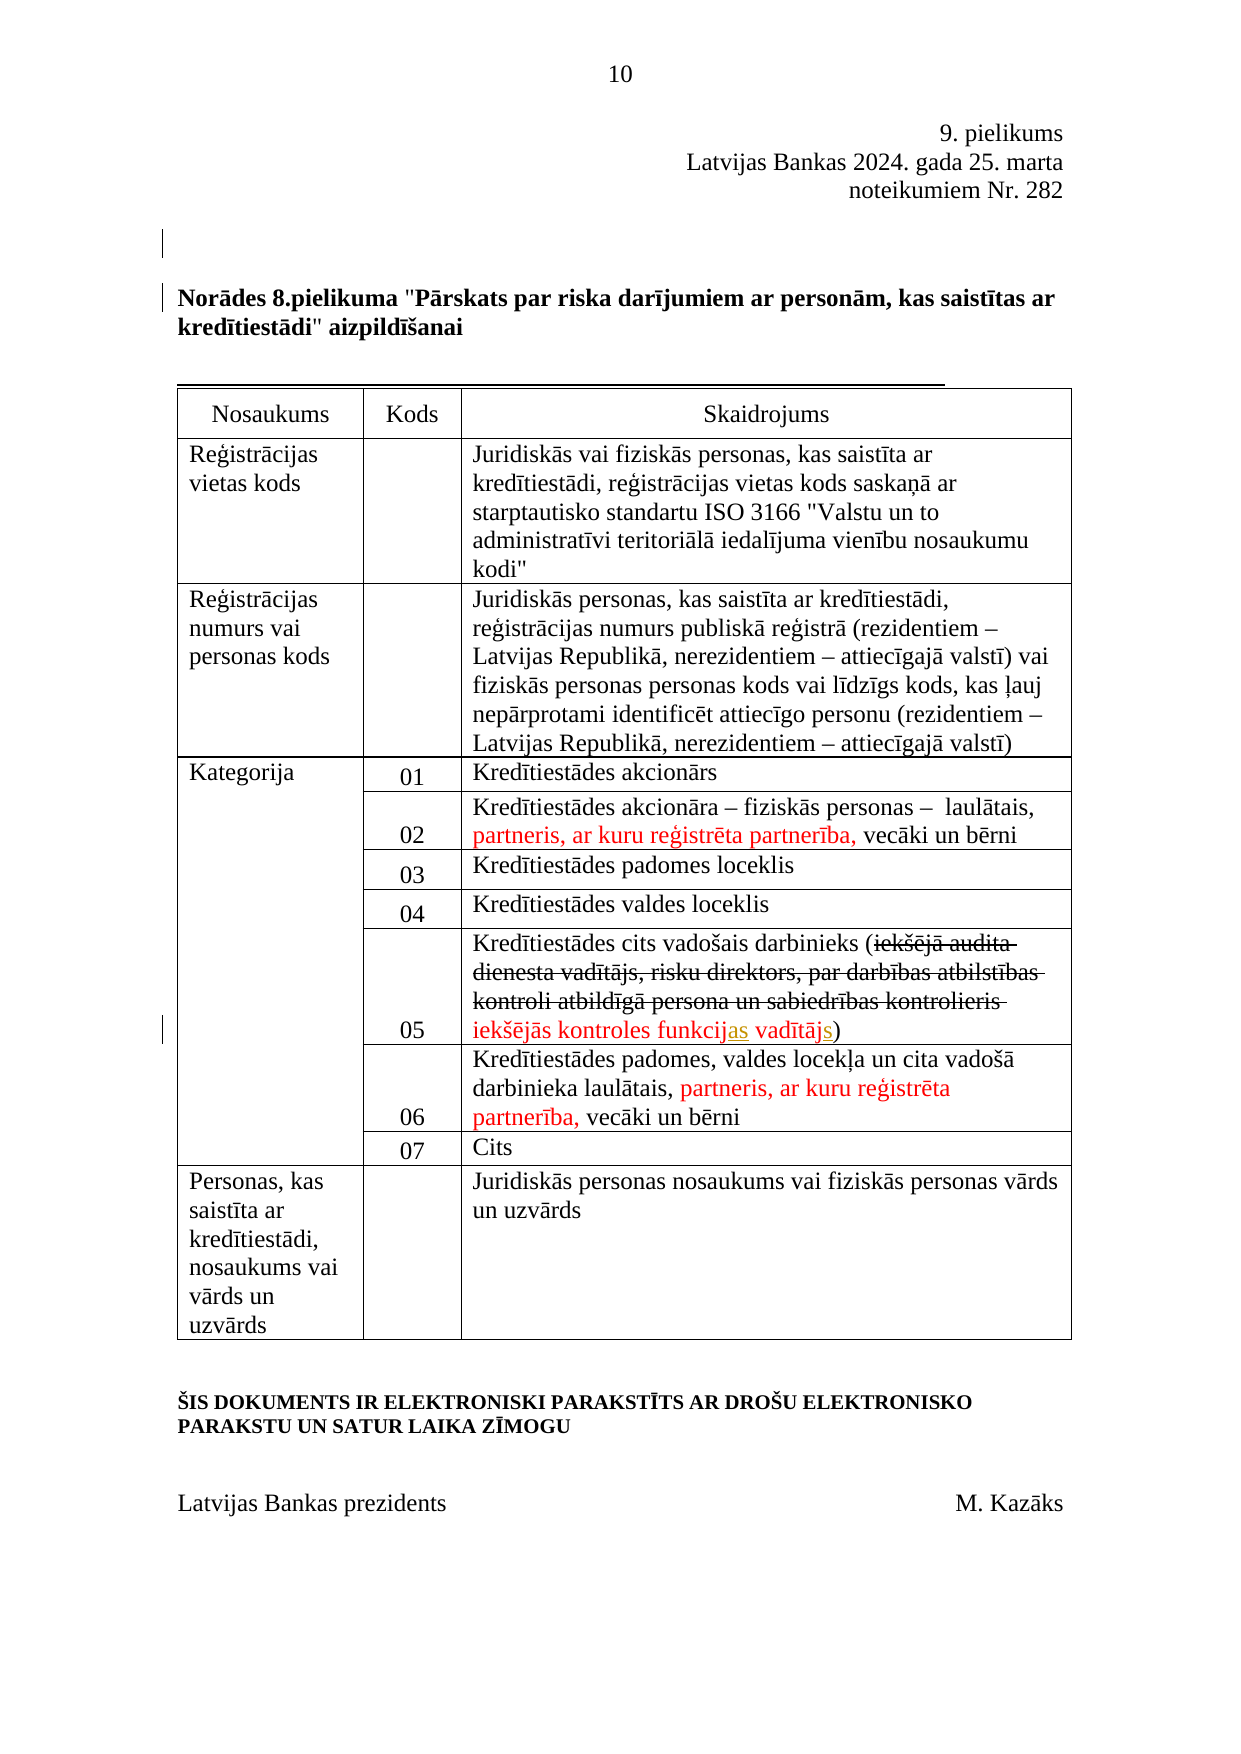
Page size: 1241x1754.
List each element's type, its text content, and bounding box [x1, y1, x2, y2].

table_cell Juridiskās personas, kas saistīta ar kredītiestādi, reģistrācijas numurs publiskā reģistrā (rezidentiem – Latvijas Republikā, nerezidentiem – attiecīgajā valstī) vai fiziskās personas personas kods vai līdzīgs kods, kas ļauj nepārprotami identificēt attiecīgo personu (rezidentiem – Latvijas Republikā, nerezidentiem – attiecīgajā valstī) [462, 584, 1071, 756]
table_cell Kategorija [178, 758, 363, 1165]
table_cell Reģistrācijas vietas kods [178, 439, 363, 583]
table_cell Reģistrācijas numurs vai personas kods [178, 584, 363, 756]
table_cell Kredītiestādes valdes loceklis [462, 890, 1071, 927]
table_cell 02 [364, 792, 461, 849]
table_header Skaidrojums [462, 389, 1071, 438]
table_cell [364, 1166, 461, 1339]
table_cell Personas, kas saistīta ar kredītiestādi, nosaukums vai vārds un uzvārds [178, 1166, 363, 1339]
table_cell Kredītiestādes cits vadošais darbinieks (iekšējā audita dienesta vadītājs, risku direktors, par darbības atbilstības kontroli atbildīgā persona un sabiedrības kontrolieris iekšējās kontroles funkcij vadītāj) [462, 929, 1071, 1043]
table_cell Kredītiestādes akcionārs [462, 758, 1071, 791]
table_cell [364, 439, 461, 583]
table_cell 01 [364, 758, 461, 791]
text 9. pielikums [177, 118, 1063, 147]
table_header [177, 1488, 499, 1517]
table_cell [364, 584, 461, 756]
table_cell Juridiskās vai fiziskās personas, kas saistīta ar kredītiestādi, reģistrācijas vietas kods saskaņā ar starptautisko standartu ISO 3166 "Valstu un to administratīvi teritoriālā iedalījuma vienību nosaukumu kodi" [462, 439, 1071, 583]
table_cell 05 [364, 929, 461, 1043]
table_cell 03 [364, 850, 461, 888]
list ŠIS DOKUMENTS IR ELEKTRONISKI PARAKSTĪTS AR DROŠU ELEKTRONISKO PARAKSTU UN SATUR LAIKA ZĪMOGU [177, 1390, 1063, 1438]
table_cell Kredītiestādes padomes loceklis [462, 850, 1071, 888]
table_cell 06 [364, 1045, 461, 1131]
table_cell Kredītiestādes akcionāra – fiziskās personas – laulātais, partneris, ar kuru reģistrēta partnerība, vecāki un bērni [462, 792, 1071, 849]
table_header Nosaukums [178, 389, 363, 438]
table_cell Juridiskās personas nosaukums vai fiziskās personas vārds un uzvārds [462, 1166, 1071, 1339]
table_cell Kredītiestādes padomes, valdes locekļa un cita vadošā darbinieka laulātais, partneris, ar kuru reģistrēta partnerība, vecāki un bērni [462, 1045, 1071, 1131]
table_cell Cits [462, 1132, 1071, 1165]
table_header Kods [364, 389, 461, 438]
table_cell 07 [364, 1132, 461, 1165]
table_cell 04 [364, 890, 461, 927]
